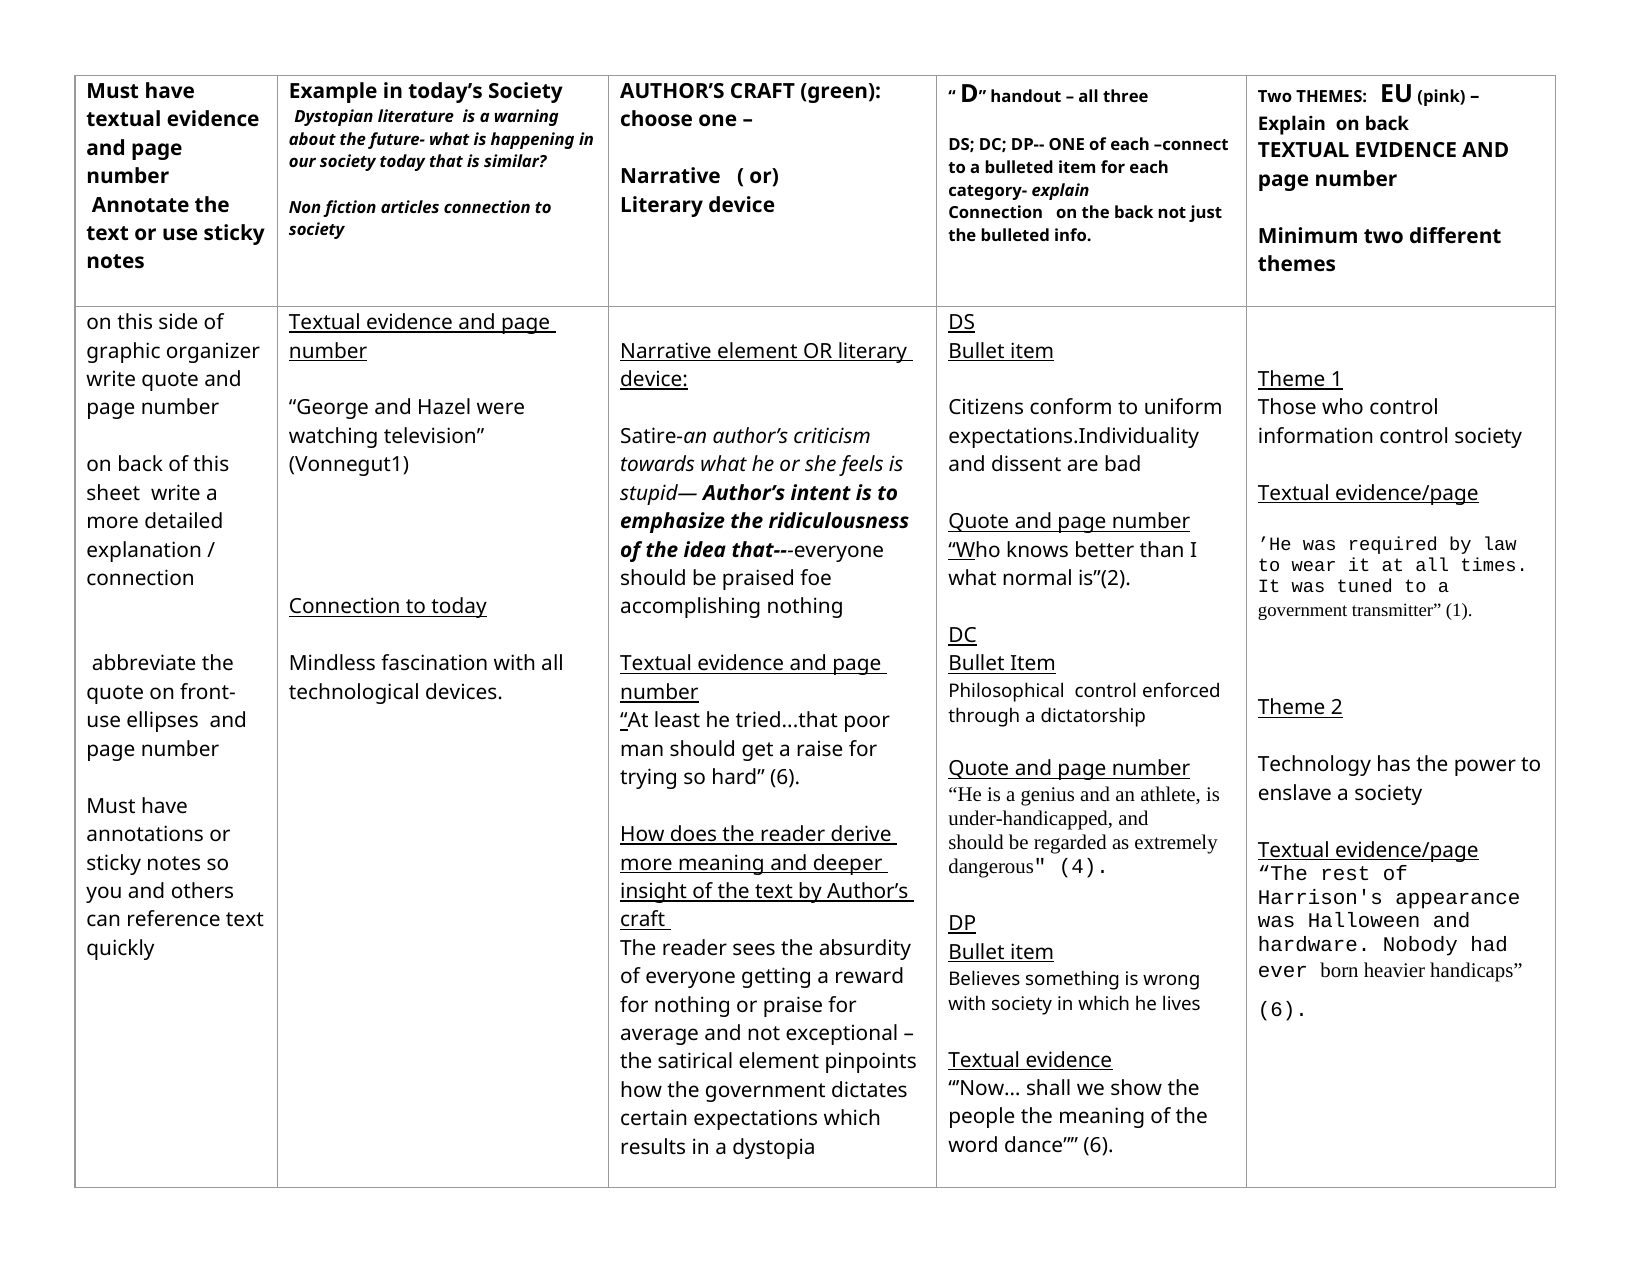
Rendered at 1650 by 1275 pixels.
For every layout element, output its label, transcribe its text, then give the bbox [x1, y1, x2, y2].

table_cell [937, 307, 1246, 1187]
table_header Two THEMES: EU (pink) – Explain on back TEXTUAL EVIDENCE AND page number Minimum two different themes [1247, 76, 1555, 306]
table_header Example in today’s Society Dystopian literature is a warning about the future- what is happening in our society today that is similar? Non fiction articles connection to society [278, 76, 608, 306]
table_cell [278, 307, 608, 1187]
table_header “ D” handout – all three DS; DC; DP-- ONE of each –connect to a bulleted item for each category- explain Connection on the back not just the bulleted info. [937, 76, 1246, 306]
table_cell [609, 307, 936, 1187]
table_header AUTHOR’S CRAFT (green): choose one – Narrative ( or) Literary device [609, 76, 936, 306]
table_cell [1247, 307, 1555, 1187]
table_header Must have textual evidence and page number Annotate the text or use sticky notes [76, 76, 277, 306]
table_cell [76, 307, 277, 1187]
